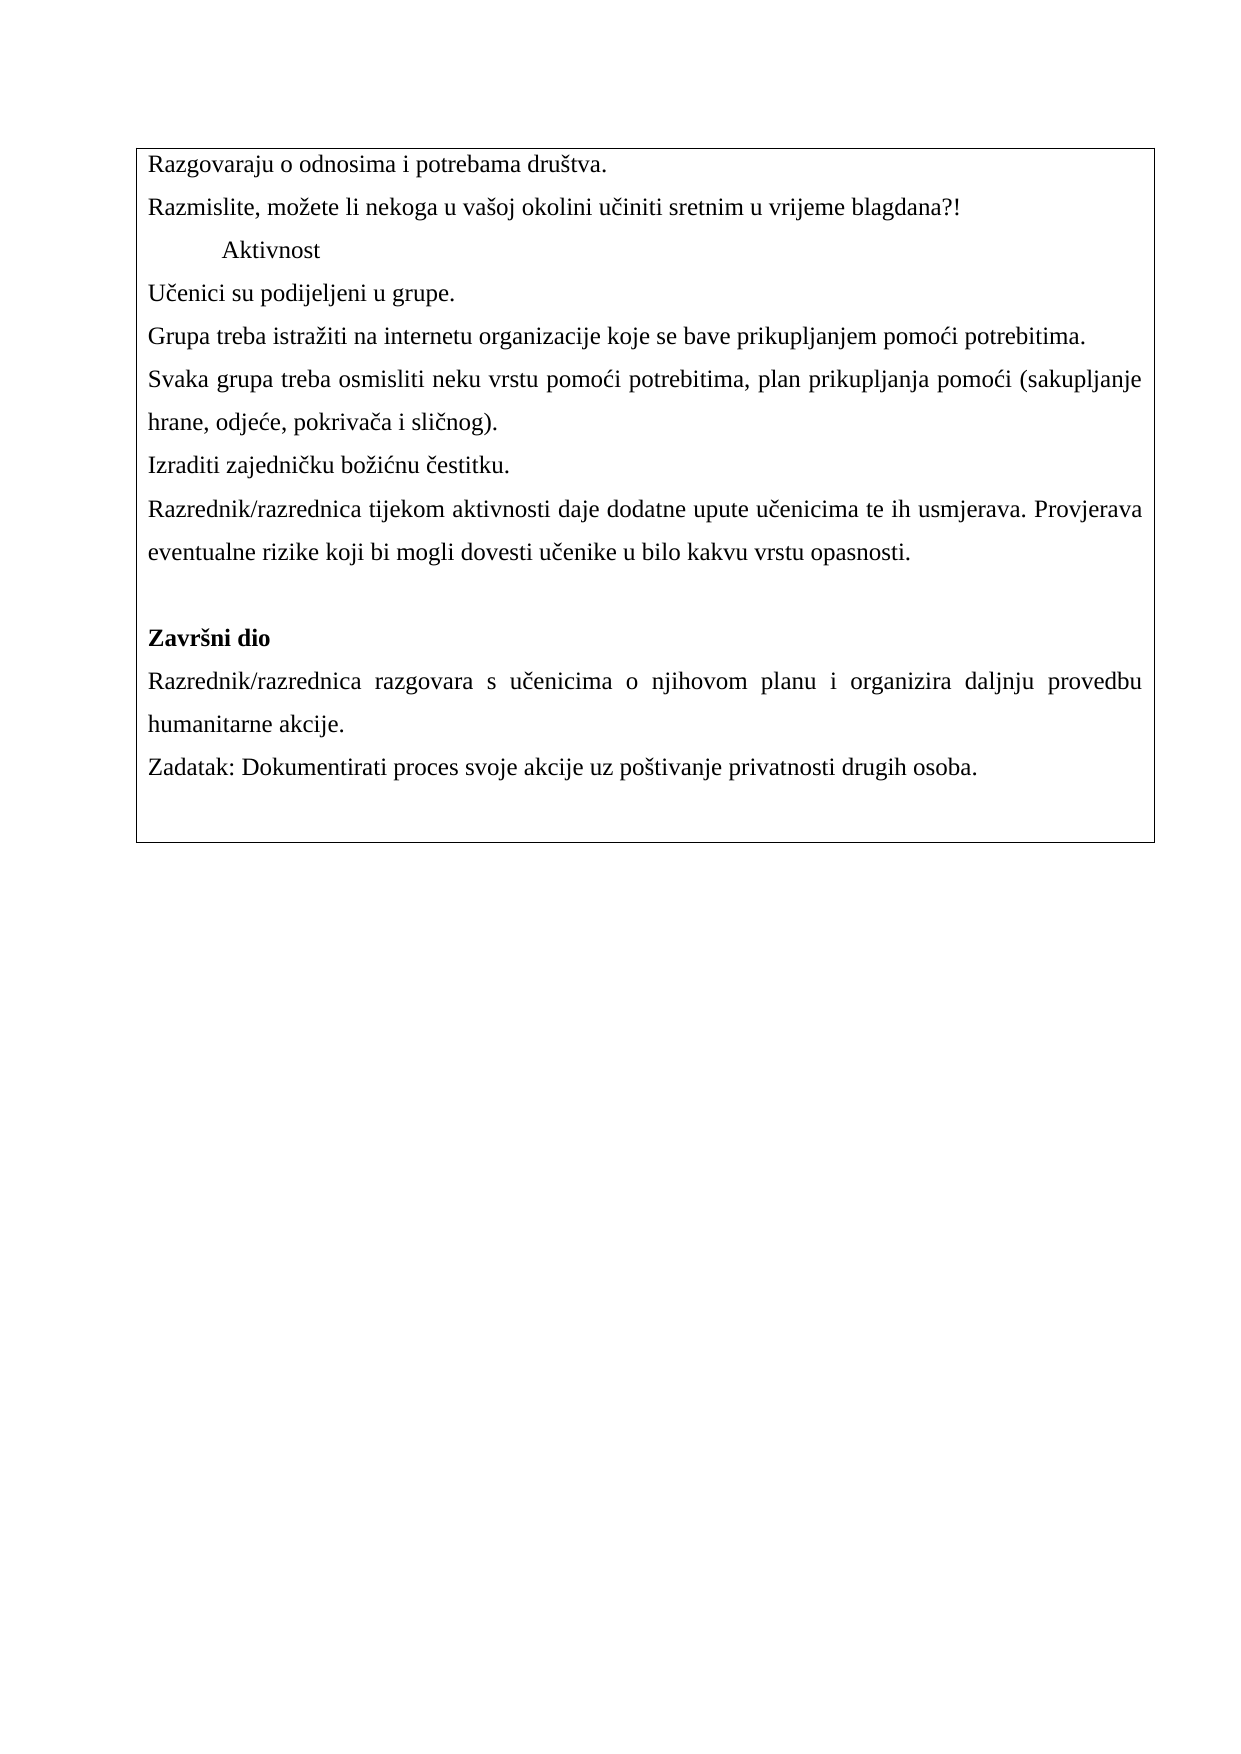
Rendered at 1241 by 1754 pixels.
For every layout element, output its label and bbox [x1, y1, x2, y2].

table_cell [137, 149, 1154, 842]
